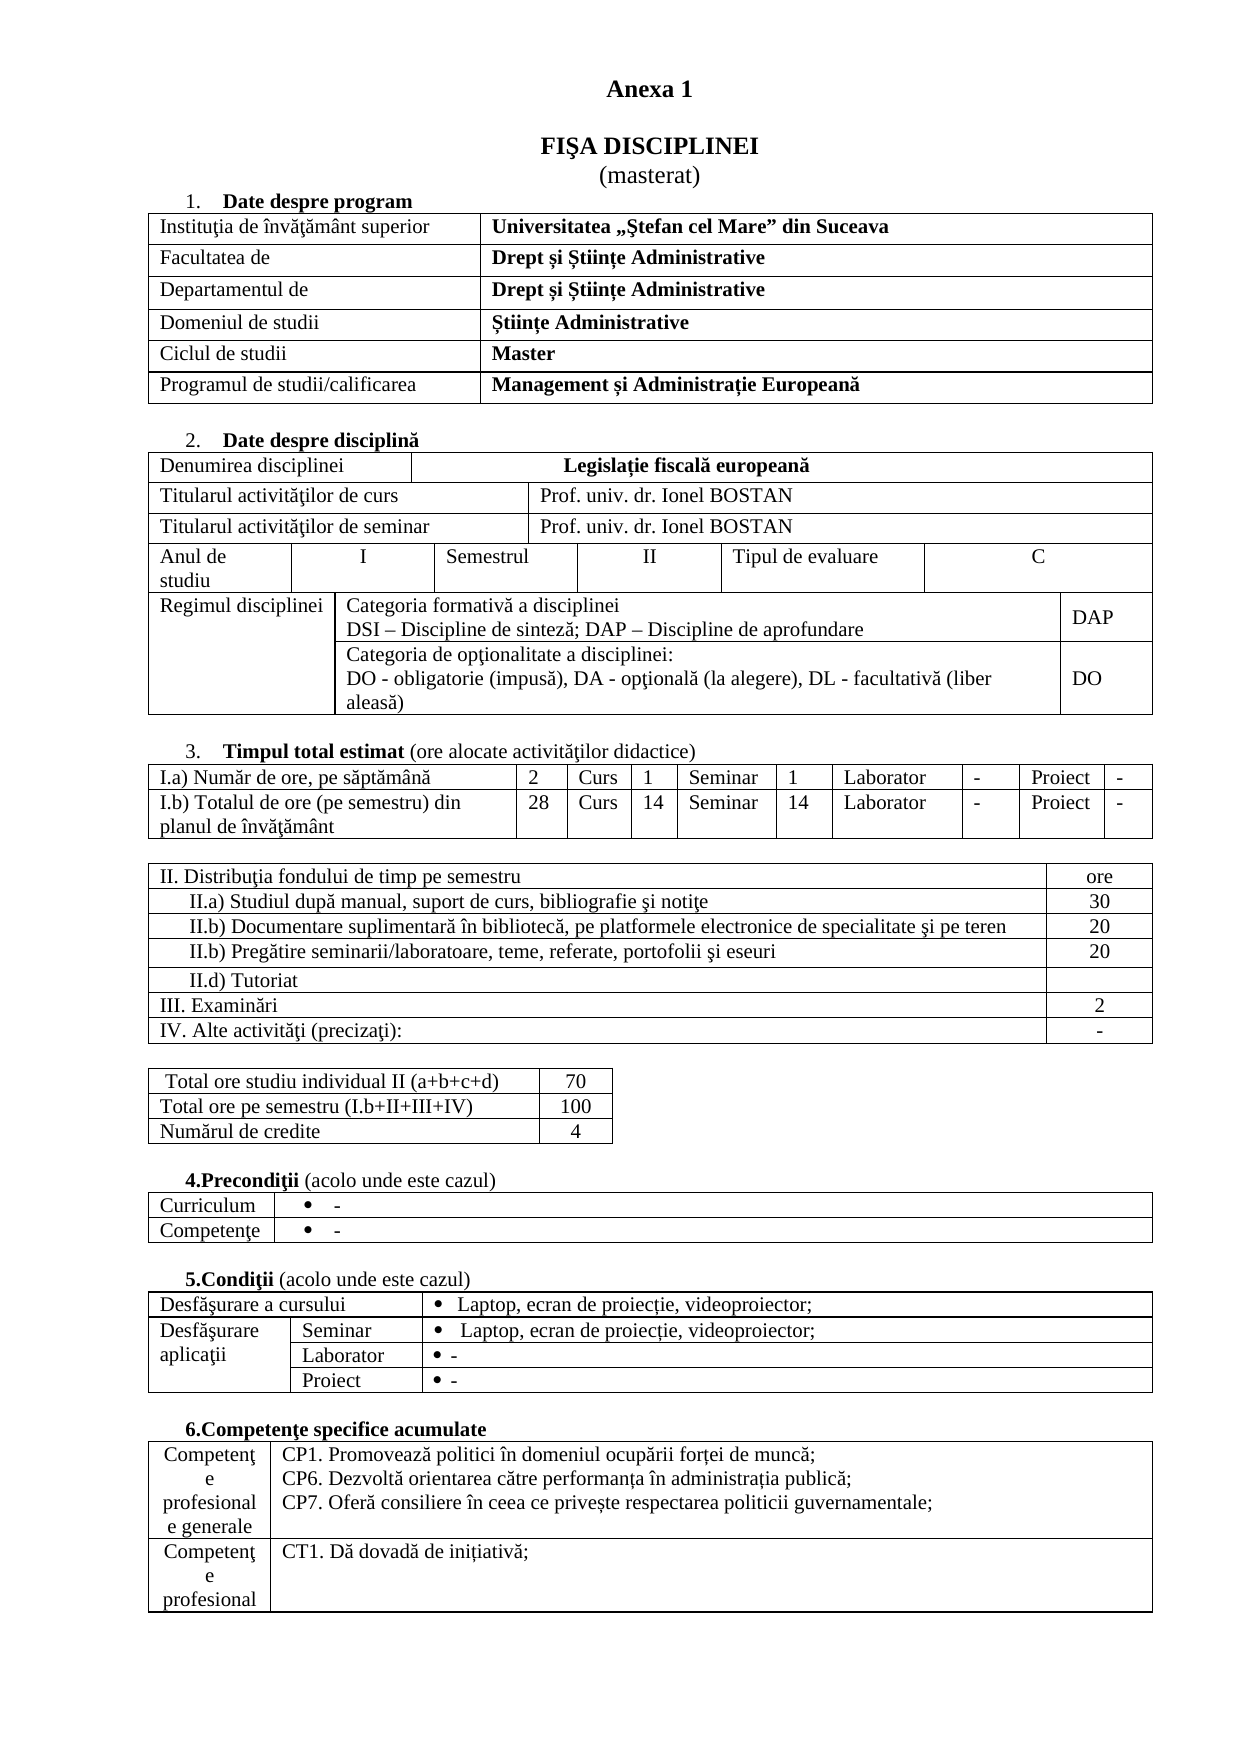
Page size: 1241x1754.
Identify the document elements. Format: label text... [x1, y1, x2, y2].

table_cell Master [481, 341, 1152, 371]
text 6.Competenţe specifice acumulate [185, 1417, 1152, 1441]
table_cell Laborator [833, 790, 962, 838]
table_cell Total ore pe semestru (I.b+II+III+IV) [149, 1094, 539, 1118]
list Timpul total estimat (ore alocate activităţilor didactice) [185, 739, 1152, 763]
table_header Competenţe profesionale generale [149, 1442, 270, 1538]
table_header CP1. Promovează politici în domeniul ocupării forței de muncă; CP6. Dezvoltă orientarea către performanța în administrația publică; CP7. Oferă consiliere în ceea ce privește respectarea politicii guvernamentale; [271, 1442, 1152, 1538]
table_cell II [578, 544, 721, 592]
table_cell Prof. univ. dr. Ionel BOSTAN [529, 514, 1152, 543]
text 5.Condiţii (acolo unde este cazul) [185, 1267, 1152, 1291]
table_header - [275, 1193, 1152, 1217]
table_cell Drept și Științe Administrative [481, 245, 1152, 276]
table_header 2 [517, 765, 567, 789]
table_cell Categoria de opţionalitate a disciplinei: DO - obligatorie (impusă), DA - opţională (la alegere), DL - facultativă (liber aleasă) [336, 642, 1060, 714]
table_header Instituţia de învăţământ superior [149, 214, 480, 244]
table_cell - [1047, 1018, 1152, 1042]
table_cell - [963, 790, 1019, 838]
list Date despre disciplină [185, 428, 1152, 452]
table_header ore [1047, 864, 1152, 888]
table_cell Curs [568, 790, 631, 838]
table_cell Programul de studii/calificarea [149, 373, 480, 403]
table_cell II.b) Documentare suplimentară în bibliotecă, pe platformele electronice de specialitate şi pe teren [149, 914, 1046, 938]
text (masterat) [148, 160, 1152, 189]
table_cell Regimul disciplinei [149, 593, 334, 714]
table_cell - [423, 1343, 1152, 1367]
table_header 1 [632, 765, 677, 789]
table_cell 2 [1047, 993, 1152, 1017]
table_cell Competenţe [149, 1218, 274, 1242]
table_cell - [1105, 790, 1152, 838]
table_header Curs [568, 765, 631, 789]
table_cell Domeniul de studii [149, 310, 480, 340]
table_cell Laborator [291, 1343, 422, 1367]
table_cell Titularul activităţilor de curs [149, 483, 528, 512]
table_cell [149, 1539, 270, 1611]
table_cell Laptop, ecran de proiecție, videoproiector; [423, 1318, 1152, 1342]
table_cell 28 [517, 790, 567, 838]
table_cell I [292, 544, 434, 592]
table_cell Seminar [678, 790, 776, 838]
table_cell 30 [1047, 889, 1152, 913]
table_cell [271, 1539, 1152, 1611]
table_header Desfăşurare a cursului [149, 1293, 422, 1316]
table_cell IV. Alte activităţi (precizaţi): [149, 1018, 1046, 1042]
table_header II. Distribuţia fondului de timp pe semestru [149, 864, 1046, 888]
table_header - [1105, 765, 1152, 789]
table_cell II.b) Pregătire seminarii/laboratoare, teme, referate, portofolii şi eseuri [149, 939, 1046, 967]
table_header - [963, 765, 1019, 789]
table_header Legislație fiscală europeană [412, 453, 1152, 482]
table_cell DO [1061, 642, 1152, 714]
table_cell Tipul de evaluare [722, 544, 924, 592]
list Date despre program [185, 189, 1152, 213]
table_cell 20 [1047, 914, 1152, 938]
table_cell Anul de studiu [149, 544, 291, 592]
text Anexa 1 [148, 74, 1152, 103]
table_cell Științe Administrative [481, 310, 1152, 340]
table_header Denumirea disciplinei [149, 453, 411, 482]
table_cell 20 [1047, 939, 1152, 967]
table_cell Seminar [291, 1318, 422, 1342]
table_header Laptop, ecran de proiecție, videoproiector; [423, 1293, 1152, 1316]
table_cell Numărul de credite [149, 1119, 539, 1143]
table_header Curriculum [149, 1193, 274, 1217]
table_cell 14 [777, 790, 832, 838]
table_cell [1047, 968, 1152, 992]
table_cell Facultatea de [149, 245, 480, 276]
table_cell C [925, 544, 1152, 592]
table_cell Prof. univ. dr. Ionel BOSTAN [529, 483, 1152, 512]
table_header I.a) Număr de ore, pe săptămână [149, 765, 516, 789]
table_cell - [275, 1218, 1152, 1242]
text FIŞA DISCIPLINEI [148, 131, 1152, 160]
table_header Universitatea „Ştefan cel Mare” din Suceava [481, 214, 1152, 244]
table_cell Departamentul de [149, 277, 480, 309]
table_cell Ciclul de studii [149, 341, 480, 371]
table_cell 4 [540, 1119, 612, 1143]
table_cell 14 [632, 790, 677, 838]
table_header Proiect [1020, 765, 1104, 789]
table_cell DAP [1061, 593, 1152, 641]
table_cell II.a) Studiul după manual, suport de curs, bibliografie şi notiţe [149, 889, 1046, 913]
table_header Laborator [833, 765, 962, 789]
table_cell Categoria formativă a disciplinei DSI – Discipline de sinteză; – Discipline de aprofundare [336, 593, 1060, 641]
table_cell Drept și Științe Administrative [481, 277, 1152, 309]
table_header 1 [777, 765, 832, 789]
table_cell - [423, 1368, 1152, 1392]
table_header Total ore studiu individual II (a+b+c+d) [149, 1069, 539, 1093]
table_cell Desfăşurare aplicaţii [149, 1318, 290, 1392]
table_cell Proiect [291, 1368, 422, 1392]
table_cell Proiect [1020, 790, 1104, 838]
table_header Seminar [678, 765, 776, 789]
table_cell Titularul activităţilor de seminar [149, 514, 528, 543]
table_header 70 [540, 1069, 612, 1093]
table_cell I.b) Totalul de ore (pe semestru) din planul de învăţământ [149, 790, 516, 838]
table_cell Management și Administrație Europeană [481, 373, 1152, 403]
table_cell 100 [540, 1094, 612, 1118]
table_cell III. Examinări [149, 993, 1046, 1017]
text 4.Precondiţii (acolo unde este cazul) [185, 1168, 1152, 1192]
table_cell Semestrul [435, 544, 577, 592]
table_cell II.d) Tutoriat [149, 968, 1046, 992]
